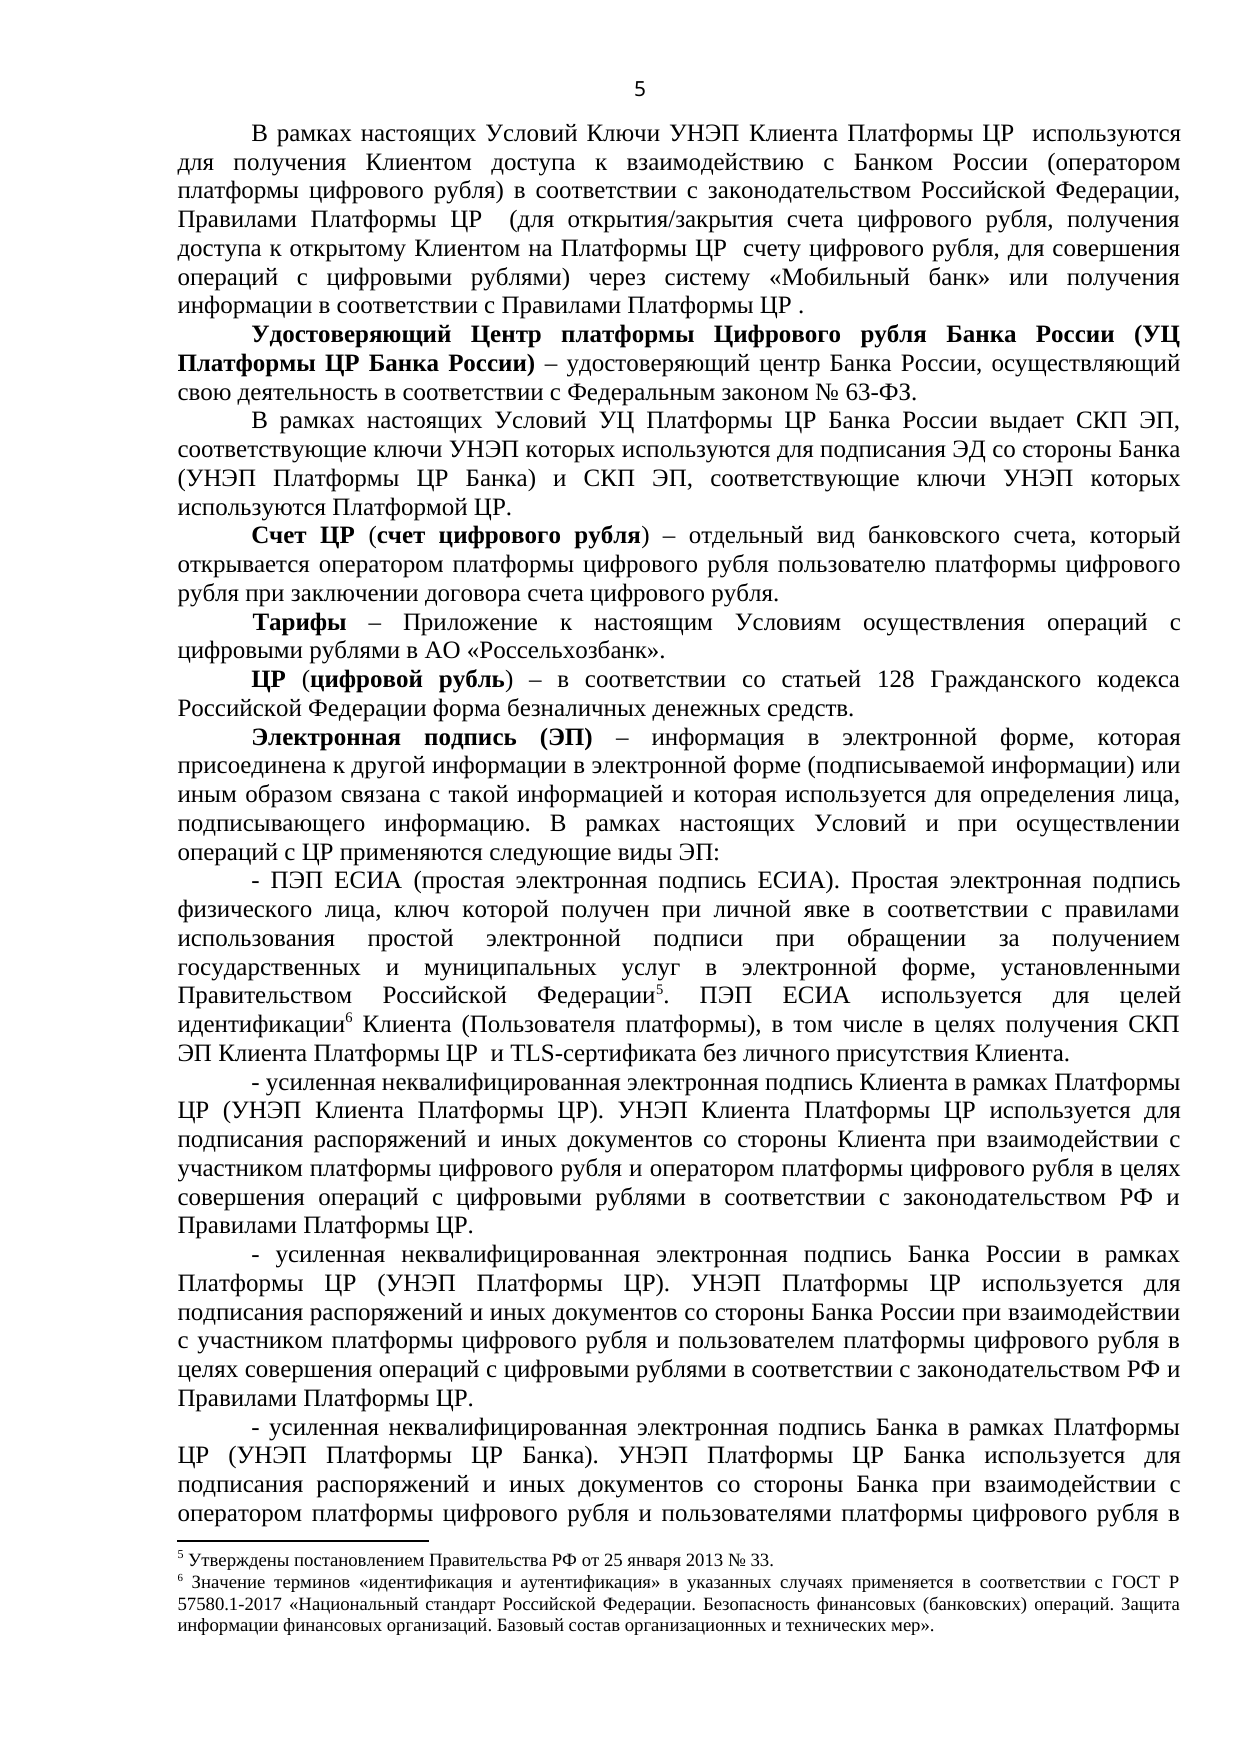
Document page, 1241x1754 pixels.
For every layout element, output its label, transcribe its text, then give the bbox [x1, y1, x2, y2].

text В рамках настоящих Условий УЦ Платформы ЦР Банка России выдает СКП ЭП, соответствующие ключи УНЭП которых используются для подписания ЭД со стороны Банка (УНЭП Платформы ЦР Банка) и СКП ЭП, соответствующие ключи УНЭП которых используются Платформой ЦР. [177, 406, 1181, 521]
text Удостоверяющий Центр платформы Цифрового рубля Банка России (УЦ Платформы ЦР Банка России) – удостоверяющий центр Банка России, осуществляющий свою деятельность в соответствии с Федеральным законом № 63-ФЗ. [177, 319, 1181, 406]
text В рамках настоящих Условий Ключи УНЭП Клиента Платформы ЦР используются для получения Клиентом доступа к взаимодействию с Банком России (оператором платформы цифрового рубля) в соответствии с законодательством Российской Федерации, Правилами Платформы ЦР (для открытия/закрытия счета цифрового рубля, получения доступа к открытому Клиентом на Платформы ЦР счету цифрового рубля, для совершения операций с цифровыми рублями) через систему «Мобильный банк» или получения информации в соответствии с Правилами Платформы ЦР . [177, 118, 1181, 319]
text - усиленная неквалифицированная электронная подпись Клиента в рамках Платформы ЦР (УНЭП Клиента Платформы ЦР). УНЭП Клиента Платформы ЦР используется для подписания распоряжений и иных документов со стороны Клиента при взаимодействии с участником платформы цифрового рубля и оператором платформы цифрового рубля в целях совершения операций с цифровыми рублями в соответствии с законодательством РФ и Правилами Платформы ЦР. [177, 1067, 1181, 1239]
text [177, 1412, 1181, 1527]
text - ПЭП ЕСИА (простая электронная подпись ЕСИА). Простая электронная подпись физического лица, ключ которой получен при личной явке в соответствии с правилами использования простой электронной подписи при обращении за получением государственных и муниципальных услуг в электронной форме, установленными Правительством Российской Федерации. ПЭП ЕСИА используется для целей идентификации Клиента (Пользователя платформы), в том числе в целях получения СКП ЭП Клиента Платформы ЦР и TLS-сертификата без личного присутствия Клиента. [177, 866, 1181, 1067]
text ЦР (цифровой рубль) – в соответствии со статьей 128 Гражданского кодекса Российской Федерации форма безналичных денежных средств. [177, 664, 1181, 722]
text Тарифы – Приложение к настоящим Условиям осуществления операций с цифровыми рублями в АО «Россельхозбанк». [177, 607, 1181, 664]
text Счет ЦР (счет цифрового рубля) – отдельный вид банковского счета, который открывается оператором платформы цифрового рубля пользователю платформы цифрового рубля при заключении договора счета цифрового рубля. [177, 521, 1181, 607]
text Электронная подпись (ЭП) – информация в электронной форме, которая присоединена к другой информации в электронной форме (подписываемой информации) или иным образом связана с такой информацией и которая используется для определения лица, подписывающего информацию. В рамках настоящих Условий и при осуществлении операций с ЦР применяются следующие виды ЭП: [177, 722, 1181, 866]
text - усиленная неквалифицированная электронная подпись Банка России в рамках Платформы ЦР (УНЭП Платформы ЦР). УНЭП Платформы ЦР используется для подписания распоряжений и иных документов со стороны Банка России при взаимодействии с участником платформы цифрового рубля и пользователем платформы цифрового рубля в целях совершения операций с цифровыми рублями в соответствии с законодательством РФ и Правилами Платформы ЦР. [177, 1239, 1181, 1412]
